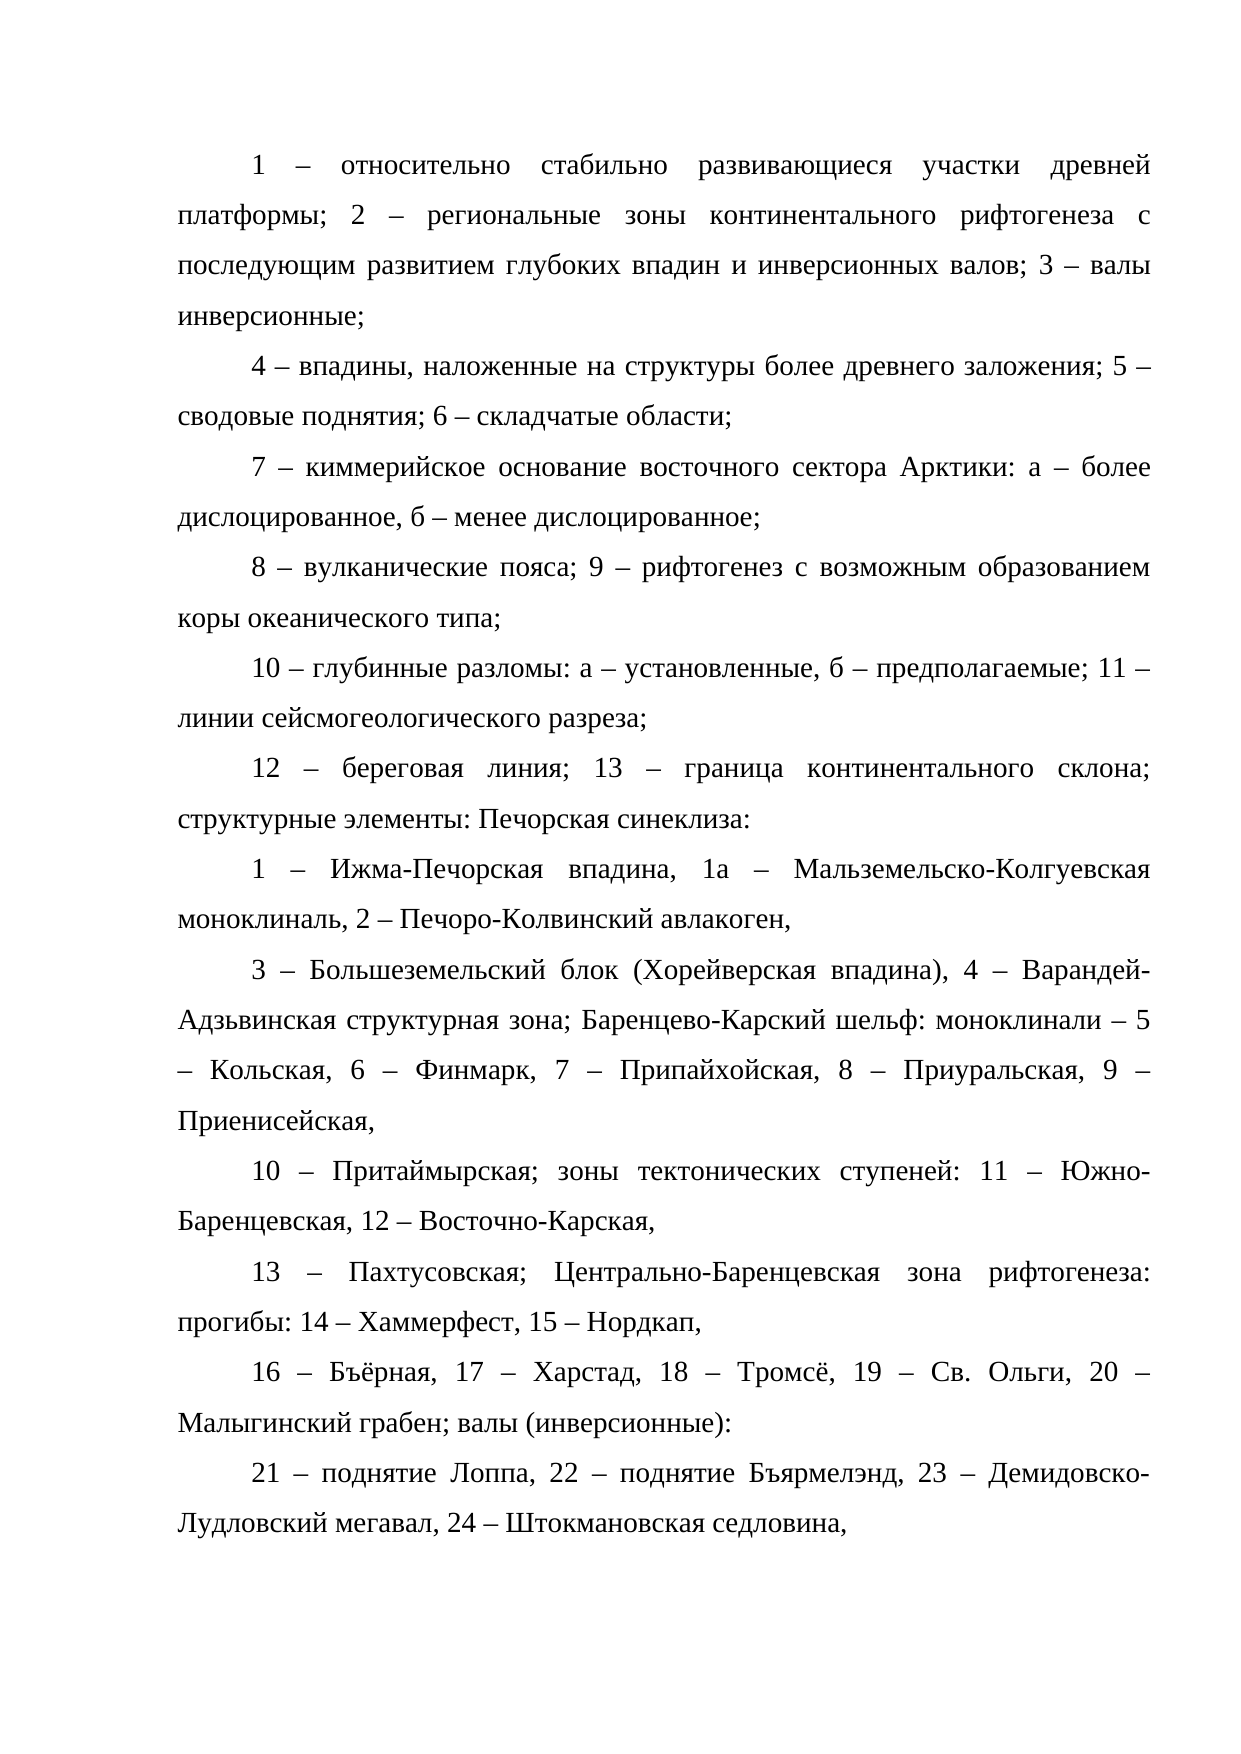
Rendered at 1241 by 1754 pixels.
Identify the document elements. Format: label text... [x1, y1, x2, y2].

text 7 – киммерийское основание восточного сектора Арктики: а – более дислоцированное, б – менее дислоцированное; [177, 449, 1152, 533]
text 8 – вулканические пояса; 9 – рифтогенез с возможным образованием коры океанического типа; [177, 549, 1152, 633]
text 1 – относительно стабильно развивающиеся участки древней платформы; 2 – региональные зоны континентального рифтогенеза с последующим развитием глубоких впадин и инверсионных валов; 3 – валы инверсионные; [177, 147, 1152, 331]
text 13 – Пахтусовская; Центрально-Баренцевская зона рифтогенеза: прогибы: 14 – Хаммерфест, 15 – Нордкап, [177, 1254, 1152, 1338]
text 10 – Притаймырская; зоны тектонических ступеней: 11 – Южно-Баренцевская, 12 – Восточно-Карская, [177, 1153, 1152, 1237]
text 10 – глубинные разломы: а – установленные, б – предполагаемые; 11 – линии сейсмогеологического разреза; [177, 650, 1152, 734]
text 4 – впадины, наложенные на структуры более древнего заложения; 5 – сводовые поднятия; 6 – складчатые области; [177, 348, 1152, 432]
text 16 – Бъёрная, 17 – Харстад, 18 – Тромсё, 19 – Св. Ольги, 20 – Малыгинский грабен; валы (инверсионные): [177, 1354, 1152, 1438]
text 3 – Большеземельский блок (Хорейверская впадина), 4 – Варандей-Адзьвинская структурная зона; Баренцево-Карский шельф: моноклинали – 5 – Кольская, 6 – Финмарк, 7 – Припайхойская, 8 – Приуральская, 9 – Приенисейская, [177, 952, 1152, 1136]
text 12 – береговая линия; 13 – граница континентального склона; структурные элементы: Печорская синеклиза: [177, 751, 1152, 834]
text 1 – Ижма-Печорская впадина, 1а – Мальземельско-Колгуевская моноклиналь, 2 – Печоро-Колвинский авлакоген, [177, 851, 1152, 935]
text 21 – поднятие Лоппа, 22 – поднятие Бъярмелэнд, 23 – Демидовско-Лудловский мегавал, 24 – Штокмановская седловина, [177, 1455, 1152, 1539]
